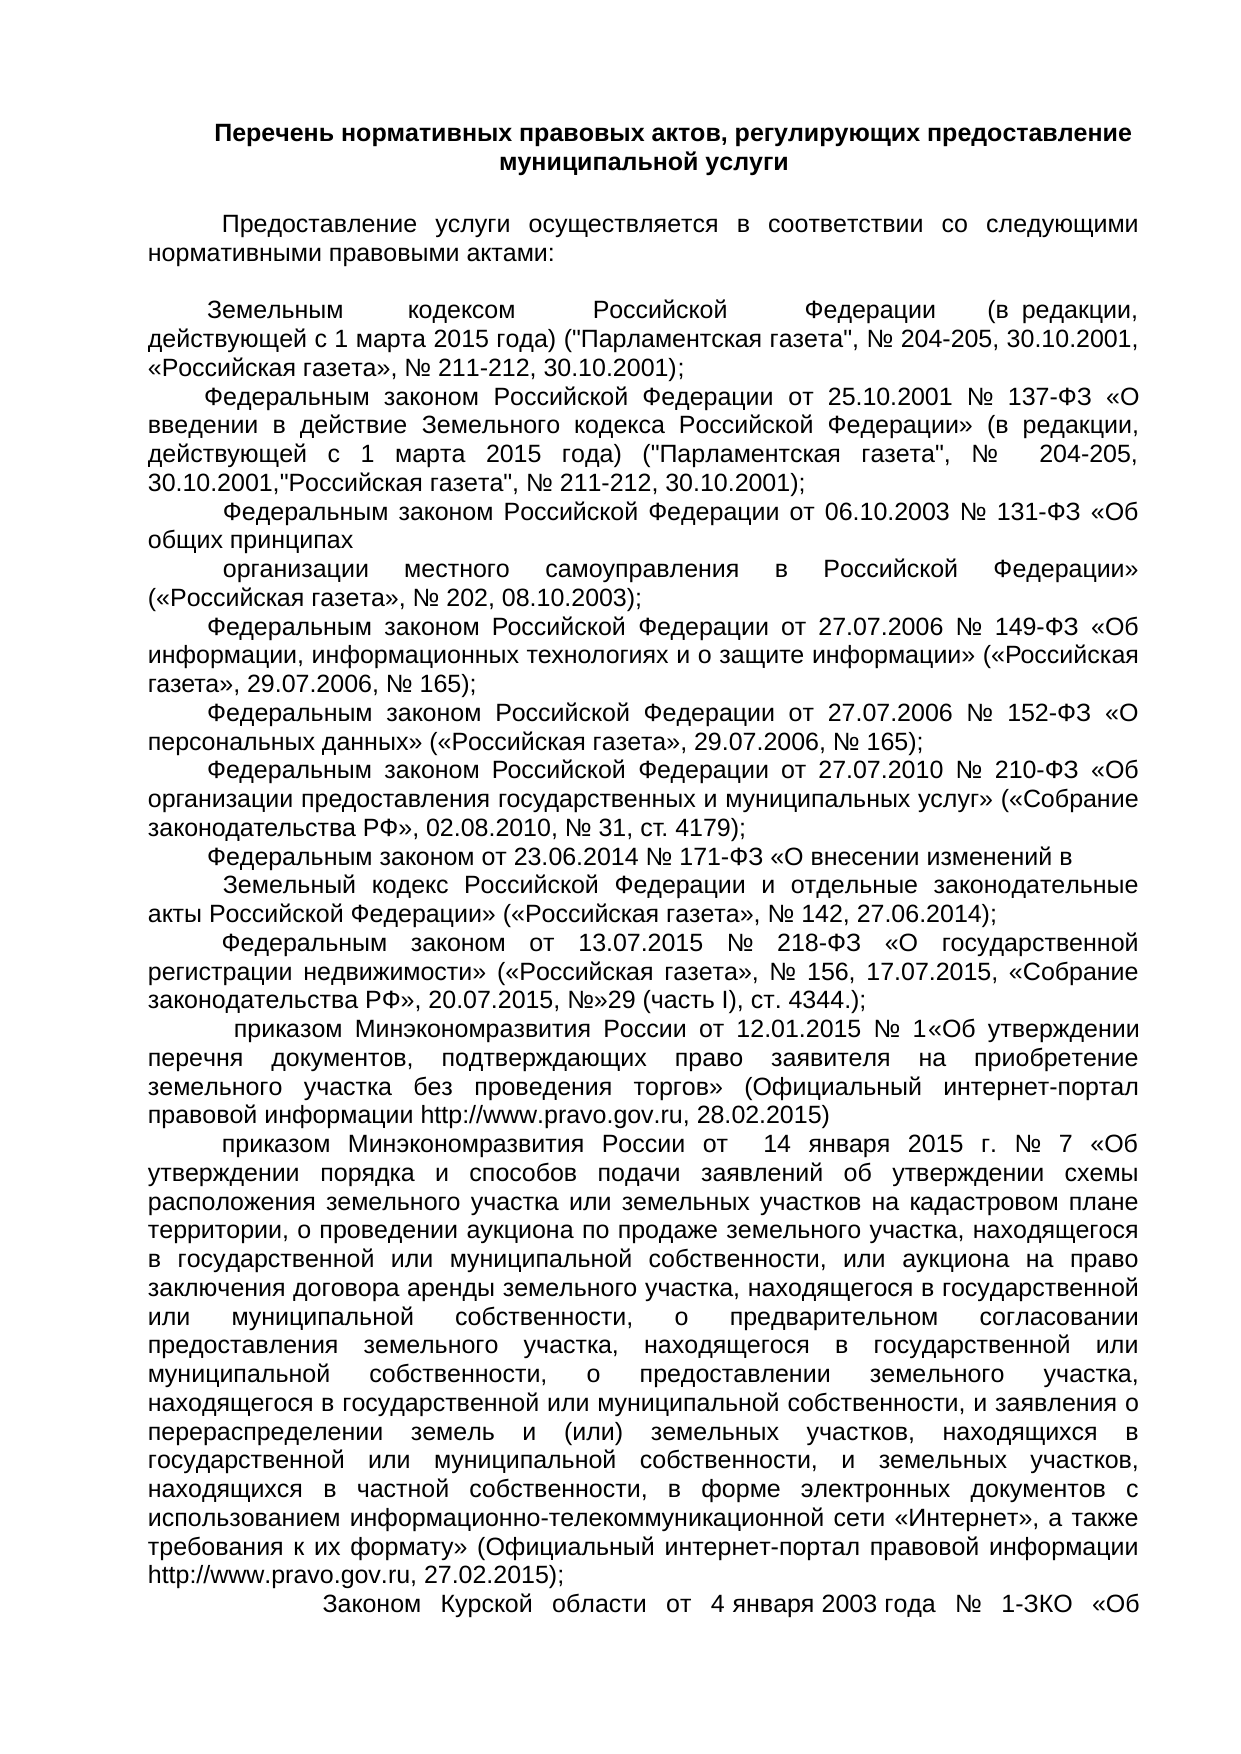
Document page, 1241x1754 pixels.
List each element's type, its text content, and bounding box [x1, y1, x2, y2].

text организации местного самоуправления в Российской Федерации» («Российская газета», № 202, 08.10.2003); [148, 554, 1140, 612]
text приказом Минэкономразвития России от 12.01.2015 № 1«Об утверждении перечня документов, подтверждающих право заявителя на приобретение земельного участка без проведения торгов» (Официальный интернет-портал правовой информации http://www.pravo.gov.ru, 28.02.2015) [148, 1014, 1140, 1129]
text Федеральным законом Российской Федерации от 06.10.2003 № 131-ФЗ «Об общих принципах [148, 497, 1140, 554]
text Предоставление услуги осуществляется в соответствии со следующими нормативными правовыми актами: [148, 209, 1140, 267]
text Федеральным законом Российской Федерации от 27.07.2006 № 149-ФЗ «Об информации, информационных технологиях и о защите информации» («Российская газета», 29.07.2006, № 165); [148, 612, 1140, 698]
text Федеральным законом от 13.07.2015 № 218-ФЗ «О государственной регистрации недвижимости» («Российская газета», № 156, 17.07.2015, «Собрание законодательства РФ», 20.07.2015, №»29 (часть I), ст. 4344.); [148, 928, 1140, 1014]
text Федеральным законом Российской Федерации от 25.10.2001 № 137-ФЗ «О введении в действие Земельного кодекса Российской Федерации» (в редакции, действующей с 1 марта 2015 года) ("Парламентская газета", № 204-205, 30.10.2001,"Российская газета", № 211-212, 30.10.2001); [148, 382, 1140, 497]
text приказом Минэкономразвития России от 14 января 2015 г. № 7 «Об утверждении порядка и способов подачи заявлений об утверждении схемы расположения земельного участка или земельных участков на кадастровом плане территории, о проведении аукциона по продаже земельного участка, находящегося в государственной или муниципальной собственности, или аукциона на право заключения договора аренды земельного участка, находящегося в государственной или муниципальной собственности, о предварительном согласовании предоставления земельного участка, находящегося в государственной или муниципальной собственности, о предоставлении земельного участка, находящегося в государственной или муниципальной собственности, и заявления о перераспределении земель и (или) земельных участков, находящихся в государственной или муниципальной собственности, и земельных участков, находящихся в частной собственности, в форме электронных документов с использованием информационно-телекоммуникационной сети «Интернет», а также требования к их формату» (Официальный интернет-портал правовой информации http://www.pravo.gov.ru, 27.02.2015); [148, 1129, 1140, 1589]
text Земельный кодекс Российской Федерации и отдельные законодательные акты Российской Федерации» («Российская газета», № 142, 27.06.2014); [148, 870, 1140, 928]
text Земельным кодексом Российской Федерации (в редакции, действующей с 1 марта 2015 года) ("Парламентская газета", № 204-205, 30.10.2001, «Российская газета», № 211-212, 30.10.2001); [148, 295, 1140, 382]
text Федеральным законом Российской Федерации от 27.07.2006 № 152-ФЗ «О персональных данных» («Российская газета», 29.07.2006, № 165); [148, 698, 1140, 755]
text Федеральным законом Российской Федерации от 27.07.2010 № 210-ФЗ «Об организации предоставления государственных и муниципальных услуг» («Собрание законодательства РФ», 02.08.2010, № 31, ст. 4179); [148, 755, 1140, 842]
text Перечень нормативных правовых актов, регулирующих предоставление муниципальной услуги [148, 118, 1140, 176]
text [148, 1589, 1140, 1618]
text Федеральным законом от 23.06.2014 № 171-ФЗ «О внесении изменений в [148, 842, 1140, 870]
